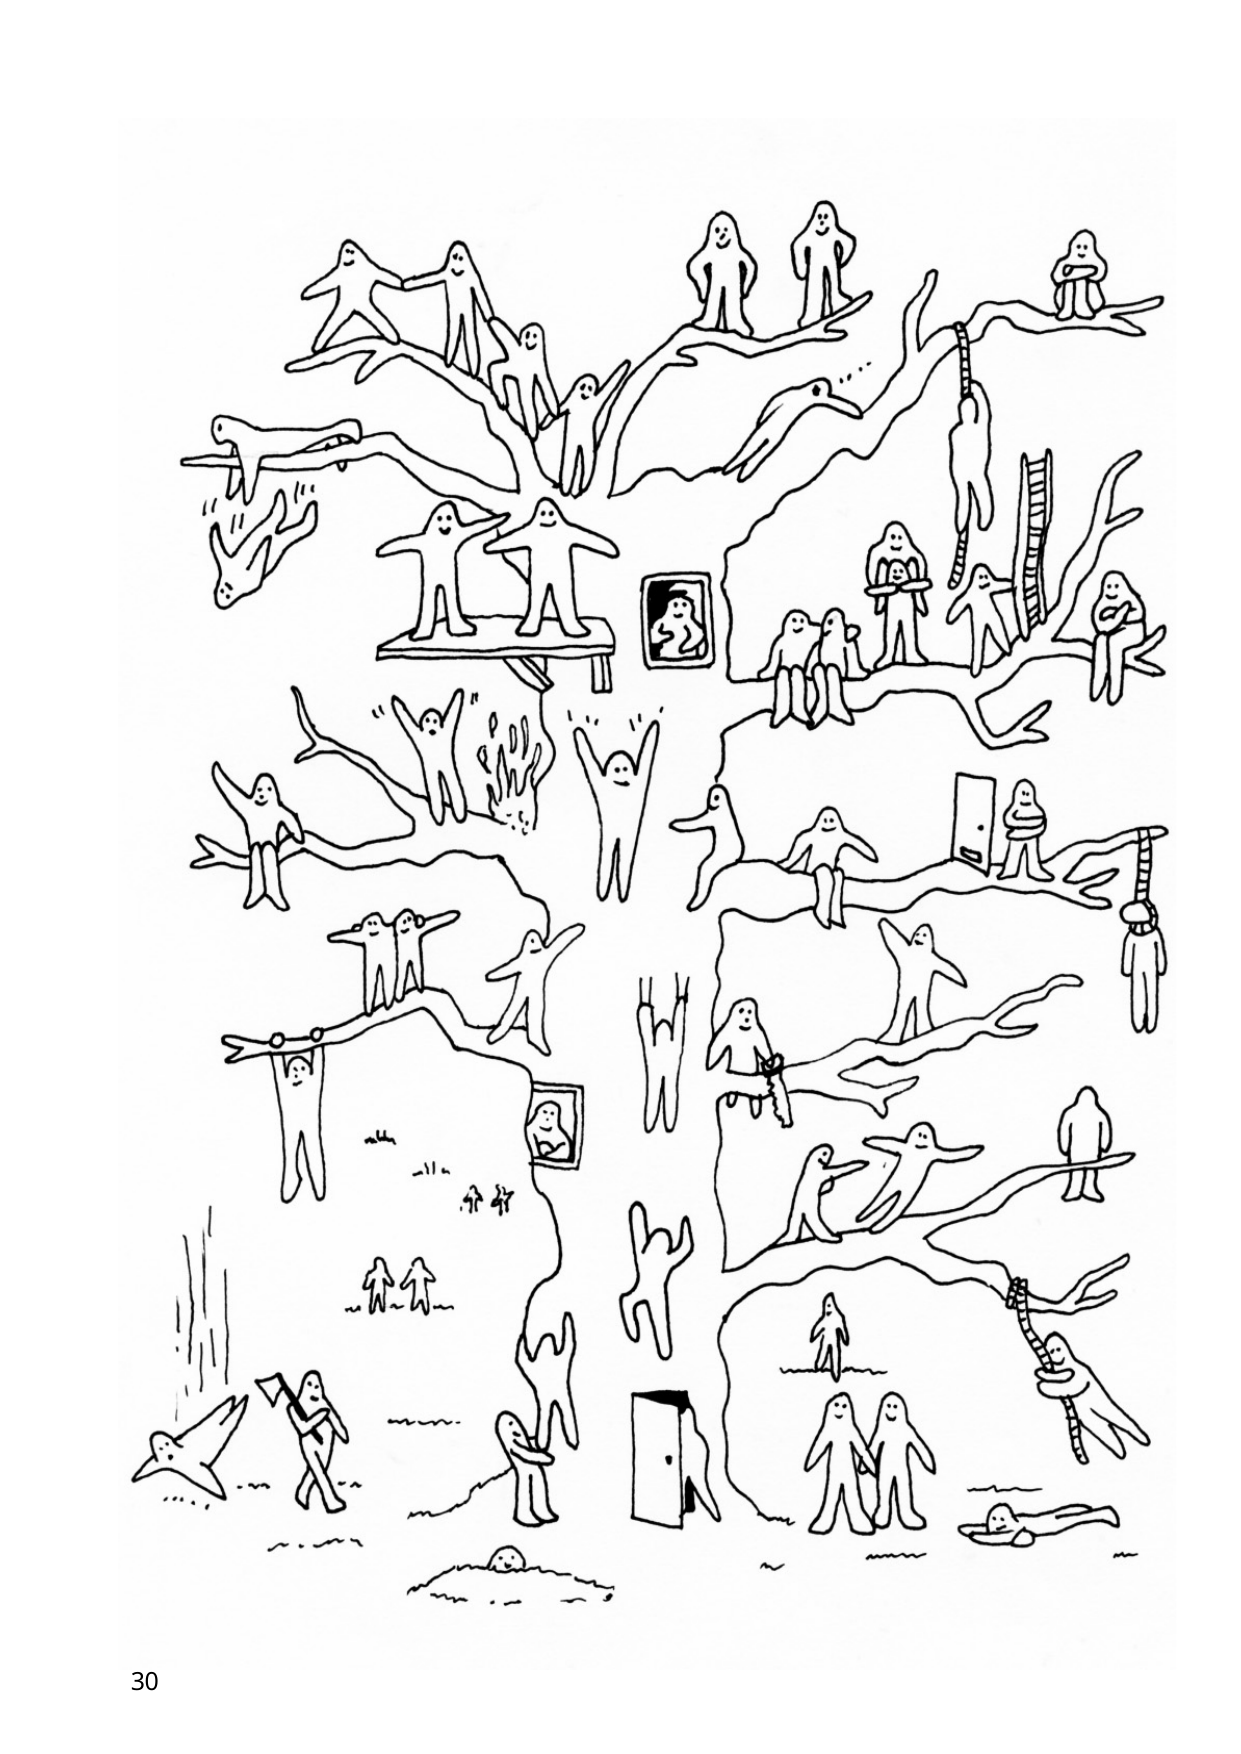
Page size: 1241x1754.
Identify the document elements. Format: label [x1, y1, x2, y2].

picture [118, 118, 1177, 1670]
